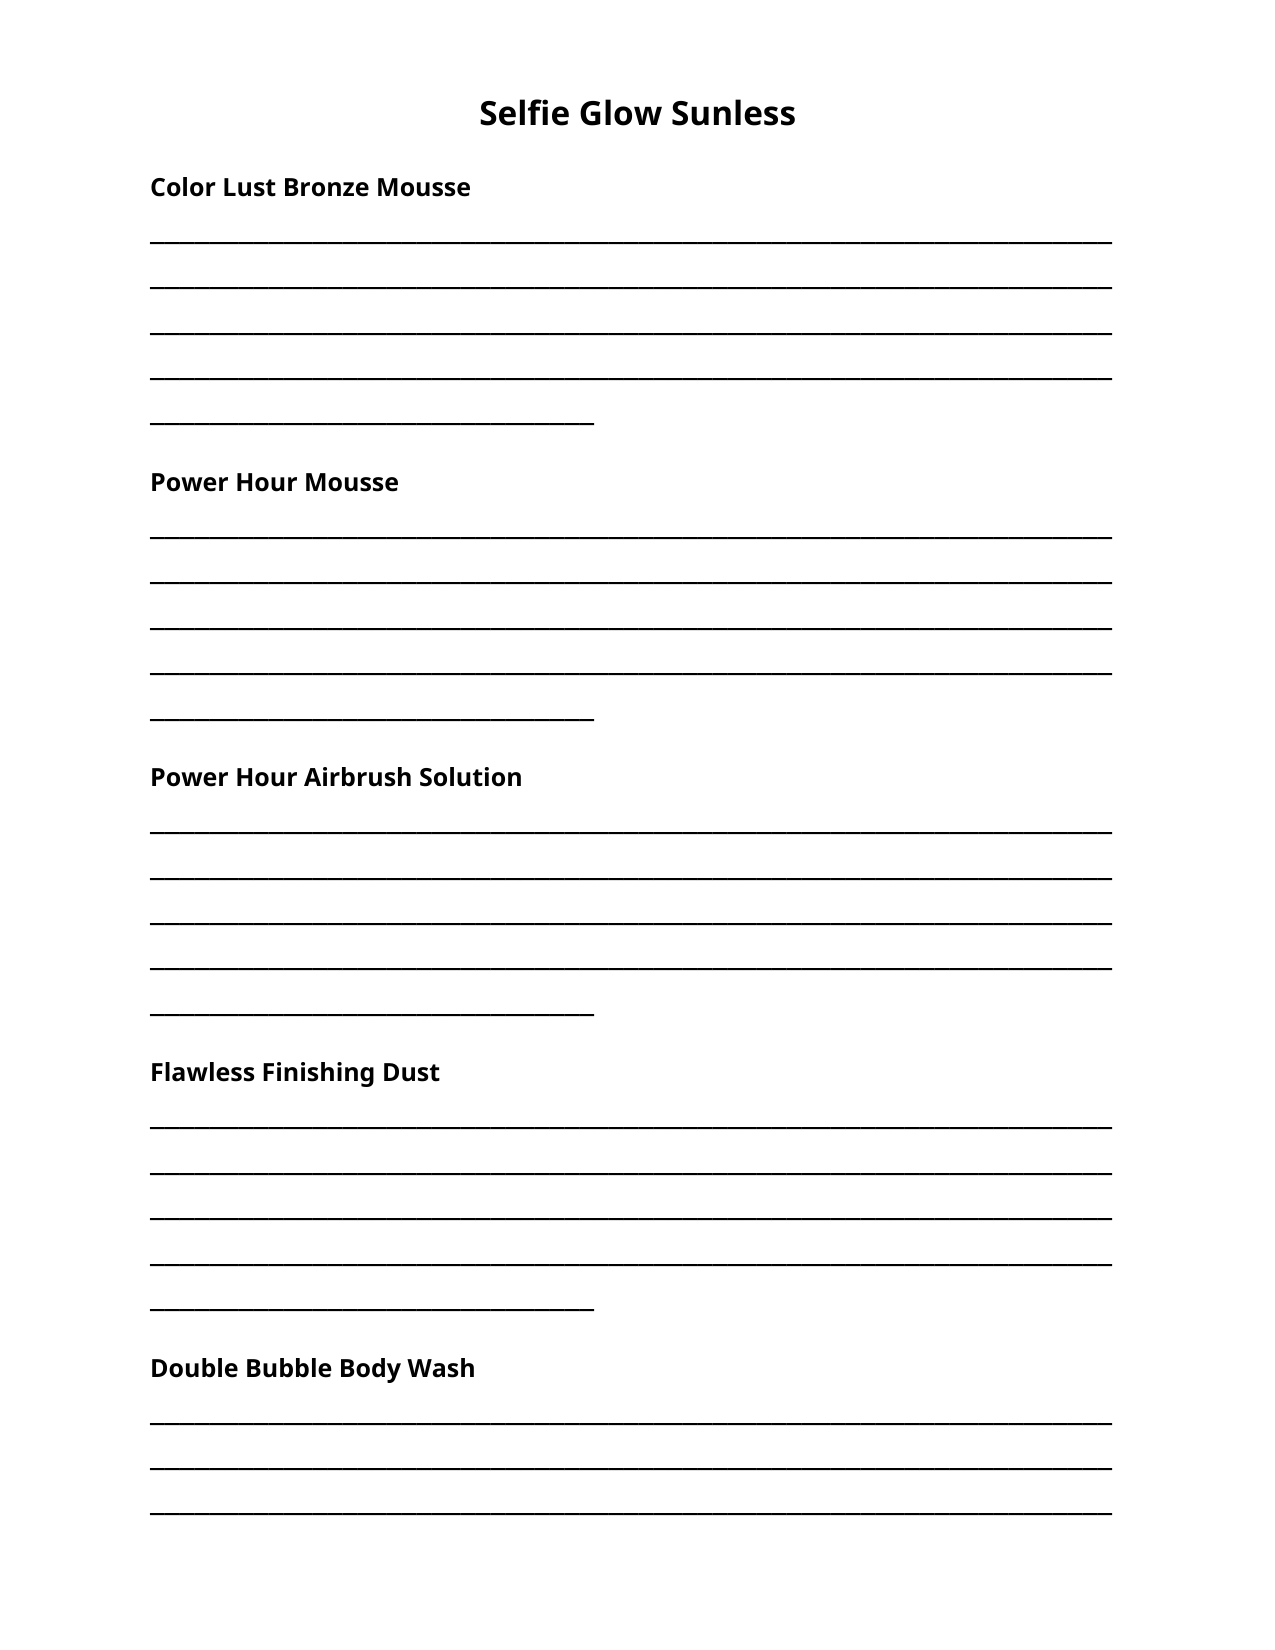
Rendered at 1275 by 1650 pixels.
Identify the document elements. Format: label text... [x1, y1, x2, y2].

text Power Hour Airbrush Solution [150, 760, 1125, 794]
text Selfie Glow Sunless [150, 90, 1125, 135]
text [150, 1384, 1125, 1521]
text Double Bubble Body Wash [150, 1350, 1125, 1384]
text Power Hour Mousse [150, 465, 1125, 499]
text Flawless Finishing Dust [150, 1055, 1125, 1089]
text Color Lust Bronze Mousse [150, 169, 1125, 203]
